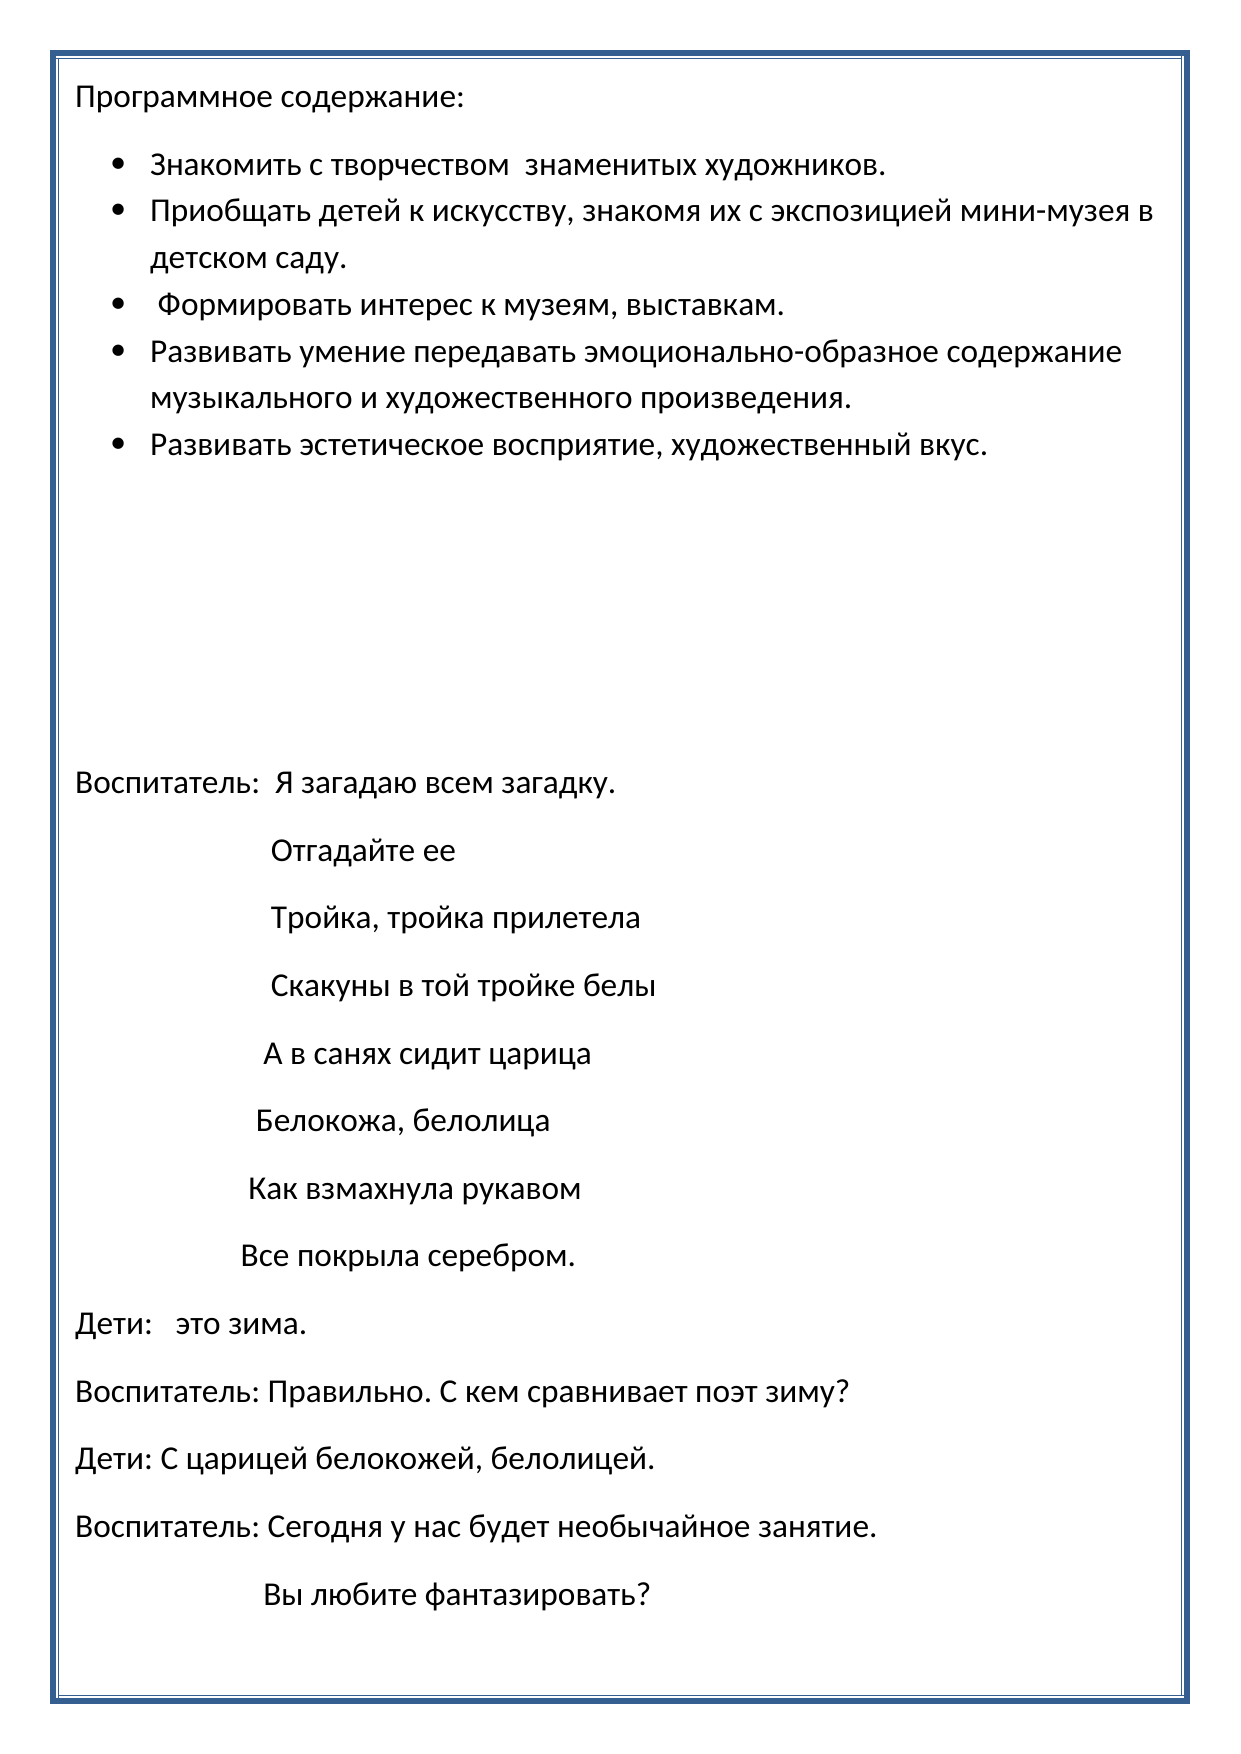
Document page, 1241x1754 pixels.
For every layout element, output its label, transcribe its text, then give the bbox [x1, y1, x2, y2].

list Знакомить с творчеством знаменитых художников. [112, 143, 1165, 183]
text Скакуны в той тройке белы [75, 964, 1165, 1005]
text Дети: С царицей белокожей, белолицей. [75, 1437, 1165, 1478]
text Отгадайте ее [75, 829, 1165, 869]
text Программное содержание: [75, 75, 1165, 116]
text А в санях сидит царица [75, 1032, 1165, 1072]
text Тройка, тройка прилетела [75, 896, 1165, 937]
list Развивать умение передавать эмоционально-образное содержание музыкального и художественного произведения. [112, 330, 1165, 417]
text Воспитатель: Сегодня у нас будет необычайное занятие. [75, 1505, 1165, 1546]
text Воспитатель: Правильно. С кем сравнивает поэт зиму? [75, 1370, 1165, 1410]
list Приобщать детей к искусству, знакомя их с экспозицией мини-музея в детском саду. [112, 189, 1165, 277]
text Все покрыла серебром. [75, 1234, 1165, 1275]
text Воспитатель: Я загадаю всем загадку. [75, 761, 1165, 802]
list Формировать интерес к музеям, выставкам. [112, 283, 1165, 324]
text Как взмахнула рукавом [75, 1167, 1165, 1208]
list Развивать эстетическое восприятие, художественный вкус. [112, 423, 1165, 464]
text Белокожа, белолица [75, 1099, 1165, 1140]
text Вы любите фантазировать? [75, 1572, 1165, 1613]
text Дети: это зима. [75, 1302, 1165, 1343]
